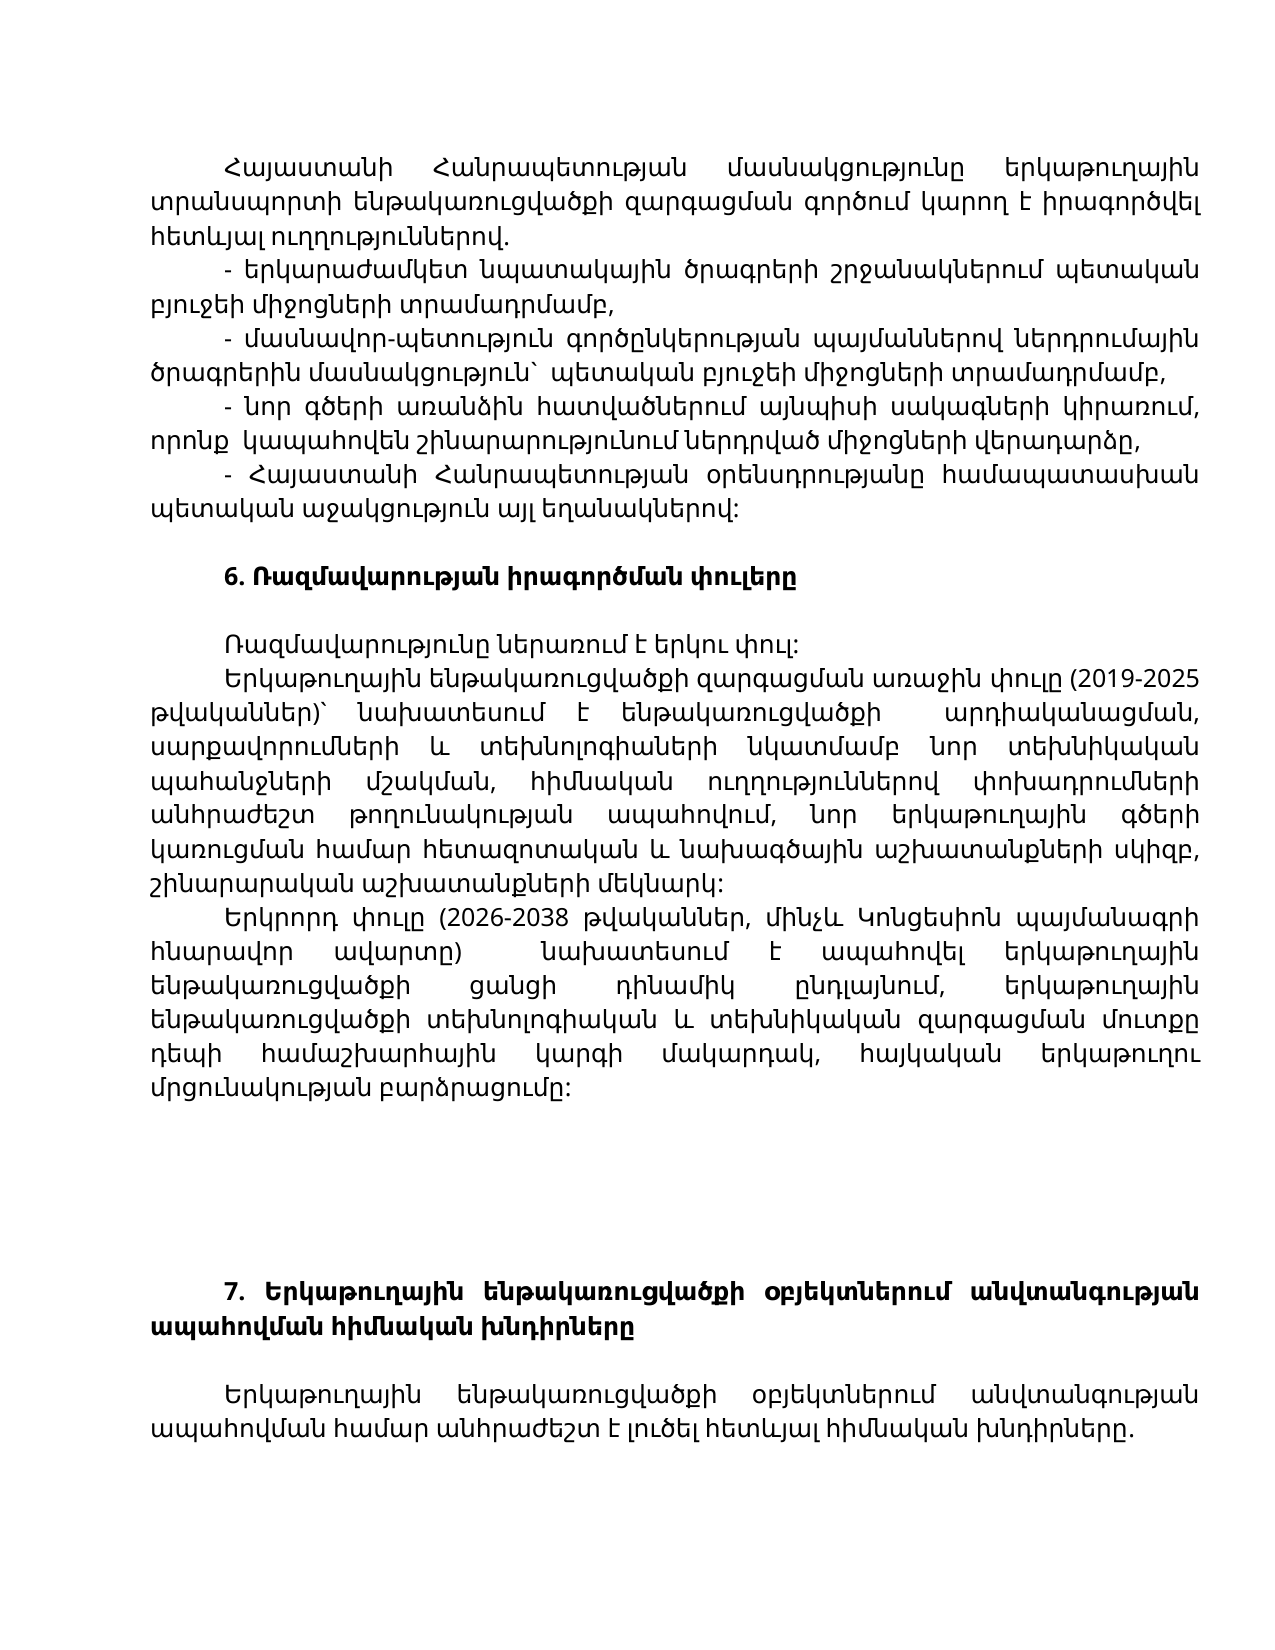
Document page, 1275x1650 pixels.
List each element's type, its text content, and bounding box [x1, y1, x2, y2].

text Հայաստանի Հանրապետության մասնակցությունը երկաթուղային տրանսպորտի ենթակառուցվածքի զարգացման գործում կարող է իրագործվել հետևյալ ուղղություններով. [150, 150, 1200, 252]
text 6. Ռազմավարության իրագործման փուլերը [150, 559, 1200, 593]
text - Հայաստանի Հանրապետության օրենսդրությանը համապատասխան պետական աջակցություն այլ եղանակներով: [150, 457, 1200, 525]
text 7. Երկաթուղային ենթակառուցվածքի օբյեկտներում անվտանգության ապահովման հիմնական խնդիրները [150, 1274, 1200, 1342]
text - մասնավոր-պետություն գործընկերության պայմաններով ներդրումային ծրագրերին մասնակցություն` պետական բյուջեի միջոցների տրամադրմամբ, [150, 320, 1200, 388]
text Երկաթուղային ենթակառուցվածքի զարգացման առաջին փուլը (2019-2025 թվականներ)` նախատեսում է ենթակառուցվածքի արդիականացման, սարքավորումների և տեխնոլոգիաների նկատմամբ նոր տեխնիկական պահանջների մշակման, հիմնական ուղղություններով փոխադրումների անհրաժեշտ թողունակության ապահովում, նոր երկաթուղային գծերի կառուցման համար հետազոտական և նախագծային աշխատանքների սկիզբ, շինարարական աշխատանքների մեկնարկ: [150, 661, 1200, 899]
text Երկաթուղային ենթակառուցվածքի օբյեկտներում անվտանգության ապահովման համար անհրաժեշտ է լուծել հետևյալ հիմնական խնդիրները. [150, 1376, 1200, 1444]
text Ռազմավարությունը ներառում է երկու փուլ: [150, 627, 1200, 661]
text - երկարաժամկետ նպատակային ծրագրերի շրջանակներում պետական բյուջեի միջոցների տրամադրմամբ, [150, 252, 1200, 320]
text - նոր գծերի առանձին հատվածներում այնպիսի սակագների կիրառում, որոնք կապահովեն շինարարությունում ներդրված միջոցների վերադարձը, [150, 388, 1200, 457]
text Երկրորդ փուլը (2026-2038 թվականներ, մինչև Կոնցեսիոն պայմանագրի հնարավոր ավարտը) նախատեսում է ապահովել երկաթուղային ենթակառուցվածքի ցանցի դինամիկ ընդլայնում, երկաթուղային ենթակառուցվածքի տեխնոլոգիական և տեխնիկական զարգացման մուտքը դեպի համաշխարհային կարգի մակարդակ, հայկական երկաթուղու մրցունակության բարձրացումը: [150, 899, 1200, 1104]
